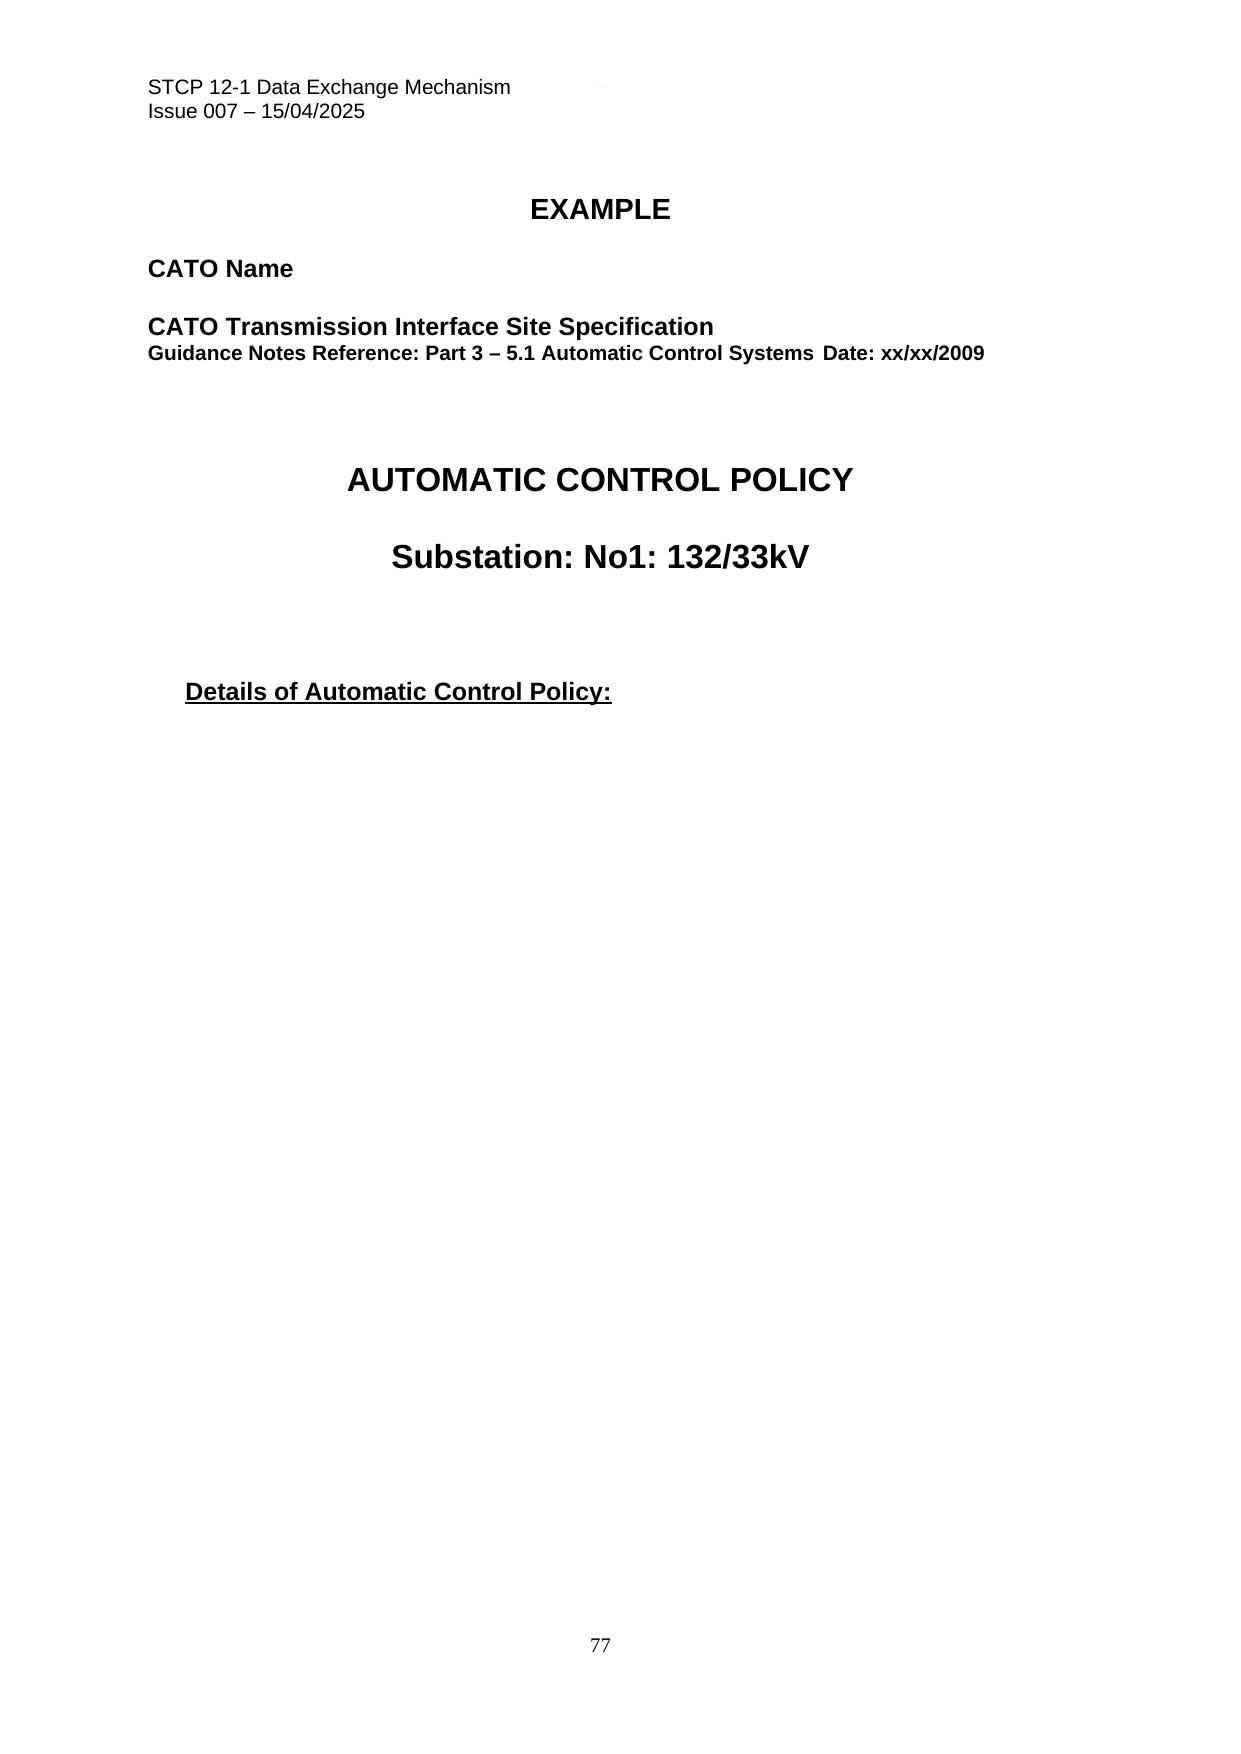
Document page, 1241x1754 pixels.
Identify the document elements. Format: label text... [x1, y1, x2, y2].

text AUTOMATIC CONTROL POLICY [148, 460, 1053, 499]
text CATO Transmission Interface Site Specification [148, 312, 1053, 341]
text EXAMPLE [148, 192, 1053, 226]
text CATO Name [148, 254, 1053, 283]
text Guidance Notes Reference: Part 3 – 5.1 Automatic Control Systems Date: xx/xx/2009 [148, 341, 1053, 364]
text Substation: No1: 132/33kV [148, 537, 1053, 576]
text Details of Automatic Control Policy: [185, 677, 1053, 706]
